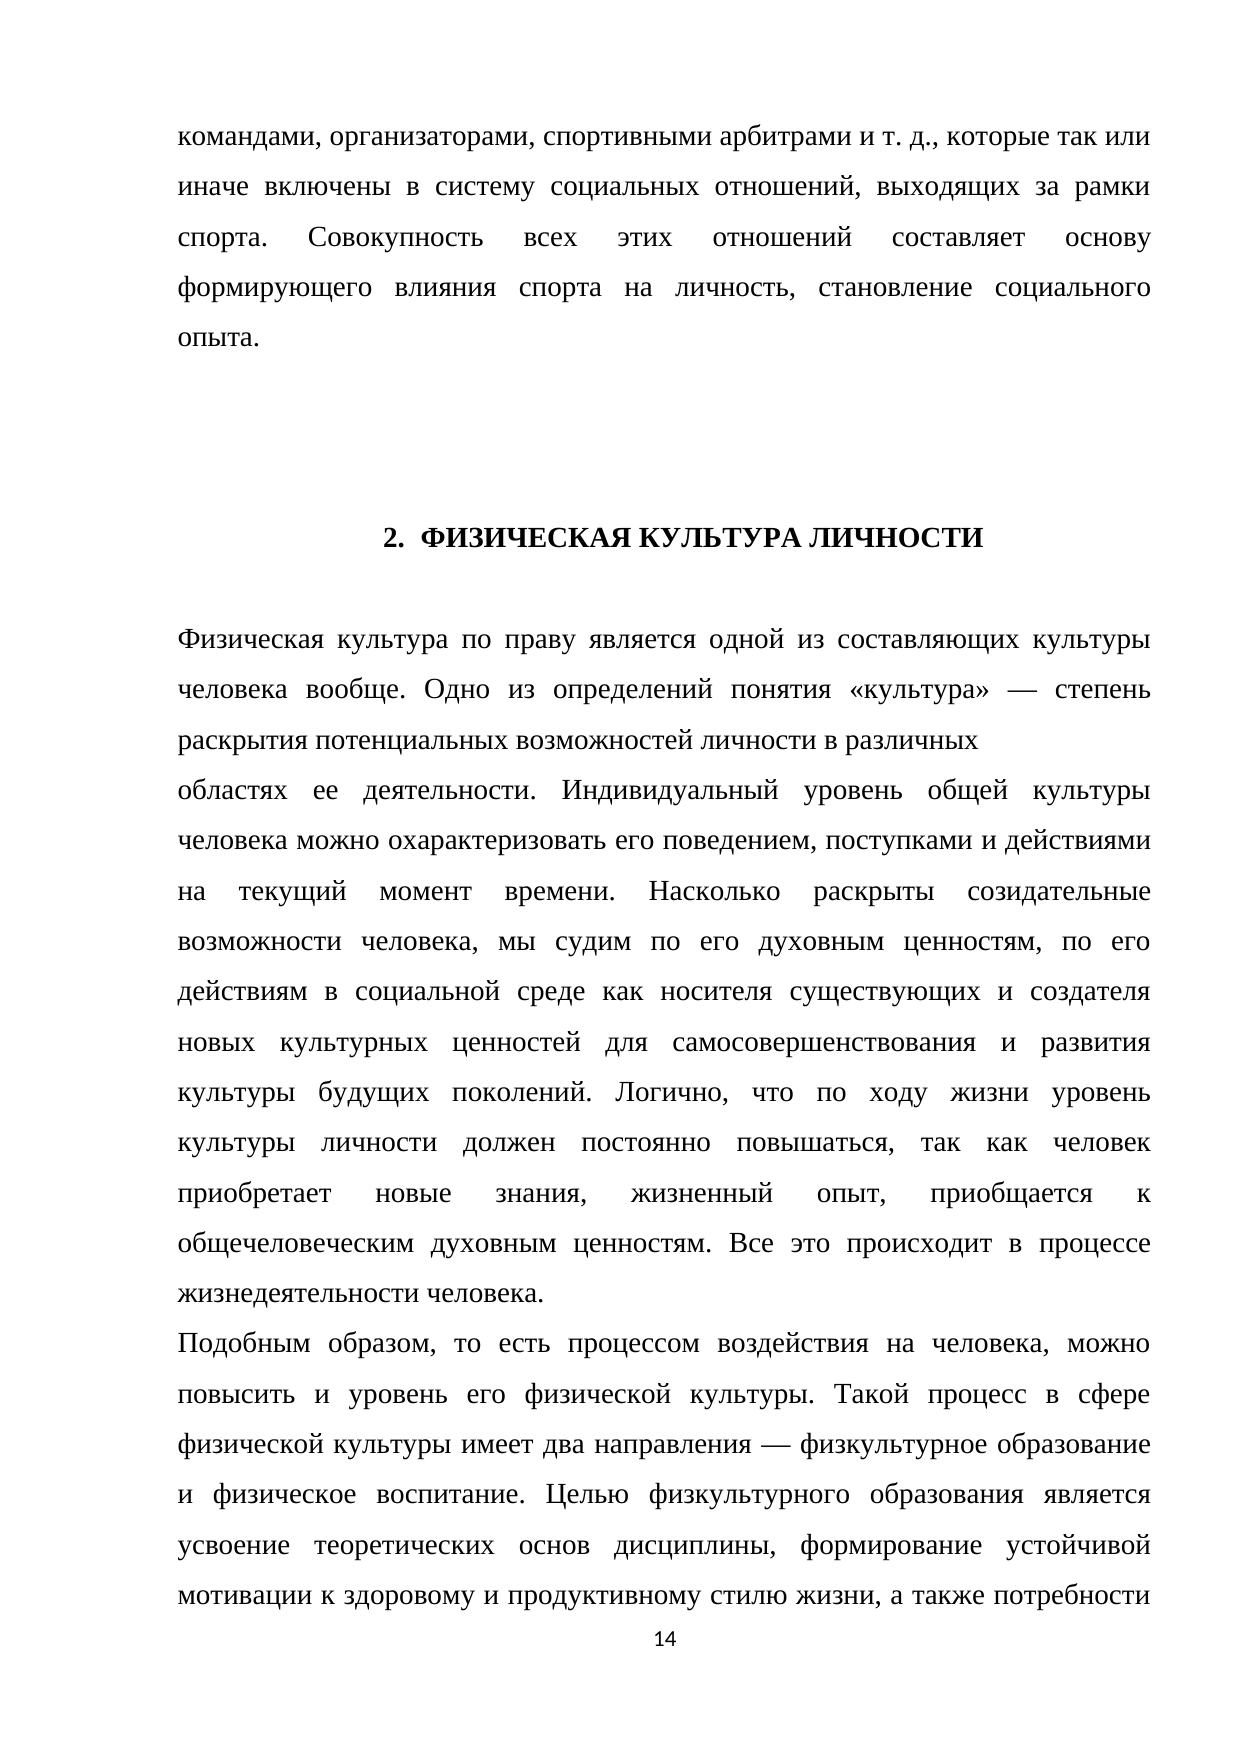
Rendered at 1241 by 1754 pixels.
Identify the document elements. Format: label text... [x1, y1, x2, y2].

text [177, 1326, 1152, 1611]
list ФИЗИЧЕСКАЯ КУЛЬТУРА ЛИЧНОСТИ [215, 521, 1152, 554]
text областях ее деятельности. Индивидуальный уровень общей культуры человека можно охарактеризовать его поведением, поступками и действиями на текущий момент времени. Насколько раскрыты созидательные возможности человека, мы судим по его духовным ценностям, по его действиям в социальной среде как носителя существующих и создателя новых культурных ценностей для самосовершенствования и развития культуры будущих поколений. Логично, что по ходу жизни уровень культуры личности должен постоянно повышаться, так как человек приобретает новые знания, жизненный опыт, приобщается к общечеловеческим духовным ценностям. Все это происходит в процессе жизнедеятельности человека. [177, 772, 1152, 1309]
text Физическая культура по праву является одной из составляющих культуры человека вообще. Одно из определений понятия «культура» — степень раскрытия потенциальных возможностей личности в различных [177, 621, 1152, 755]
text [177, 118, 1152, 353]
